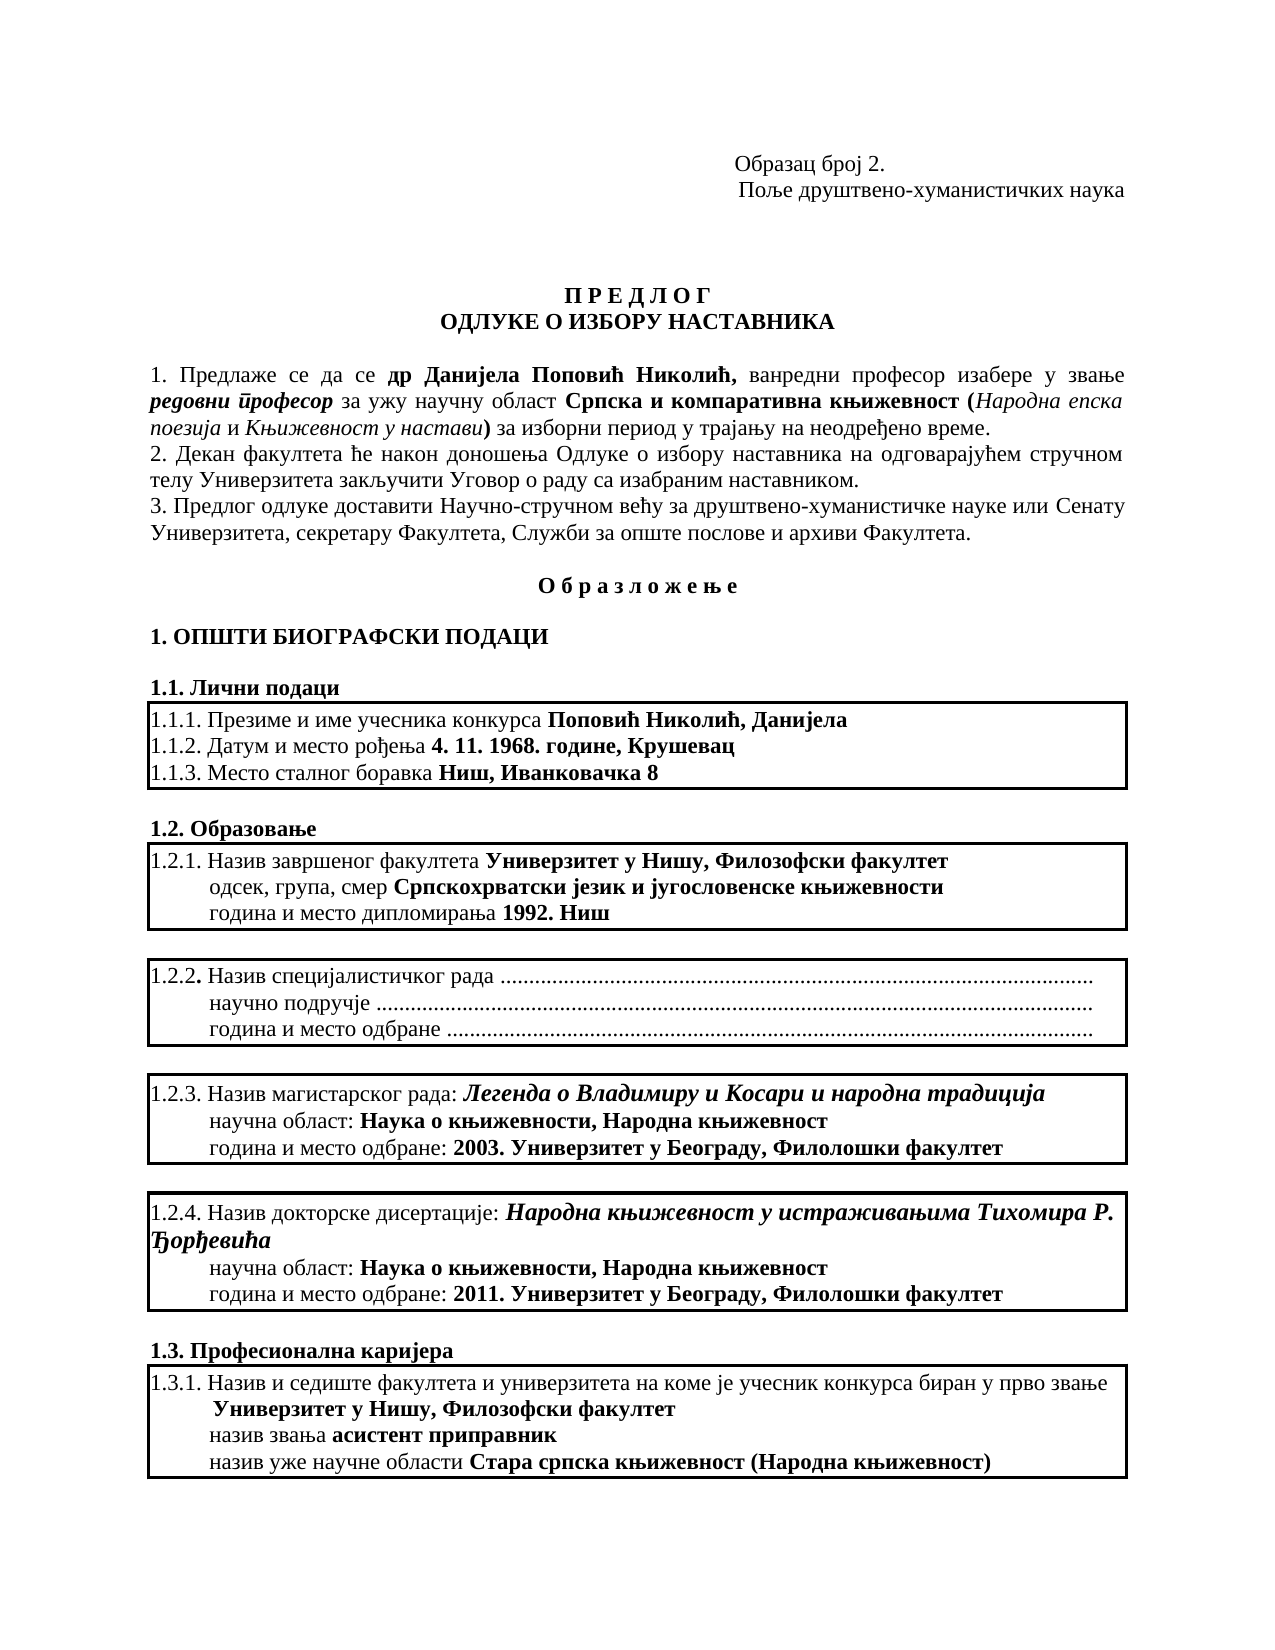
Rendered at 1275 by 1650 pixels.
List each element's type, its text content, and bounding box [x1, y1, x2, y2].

text 1.2.2. Назив специјалистичког рада [150, 961, 1125, 989]
text 1.2.1. Назив завршеног факултета Универзитет у Нишу, Филозофски факултет [150, 845, 1125, 873]
text Поље друштвено-хуманистичких наука [150, 176, 1125, 203]
text година и место дипломирања 1992. Ниш [150, 894, 1125, 928]
text 2. Декан факултета ће након доношења Одлуке о избору наставника на одговарајућем стручном телу Универзитета закључити Уговор о раду са изабраним наставником. [150, 440, 1125, 493]
text 1.2.4. Назив докторске дисертације: Народна књижевност у истраживањима Тихомира Р. Ђорђевића [150, 1195, 1125, 1254]
text година и место одбране: 2003. Универзитет у Београду, Филолошки факултет [150, 1128, 1125, 1162]
text О б р а з л о ж е њ е [150, 572, 1125, 598]
text 1.1.1. Презиме и име учесника конкурса Поповић Николић, Данијела [150, 704, 1125, 732]
text година и место одбране [150, 1010, 1125, 1044]
text одсек, група, смер Српскохрватски језик и југословенске књижевности [150, 873, 1125, 894]
text 1.1.2. Датум и место рођења 4. 11. 1968. године, Крушевац [150, 732, 1125, 753]
text 1.2.3. Назив магистарског рада: Легенда о Владимиру и Косари и народна традиција [150, 1076, 1125, 1107]
text 1.3. Професионална каријера [150, 1337, 1125, 1363]
text научно подручје [150, 989, 1125, 1010]
text 1.1. Лични подаци [150, 674, 1125, 701]
text 1. OПШТИ БИОГРАФСКИ ПОДАЦИ [150, 623, 1125, 649]
text година и место одбране: 2011. Универзитет у Београду, Филолошки факултет [150, 1275, 1125, 1309]
text 3. Предлог одлуке доставити Научно-стручном већу за друштвено-хуманистичке науке или Сенату Универзитета, секретару Факултета, Служби за опште послове и архиви Факултета. [150, 493, 1125, 545]
text Образац број 2. [150, 150, 1125, 176]
subtitle ОДЛУКЕ О ИЗБОРУ НАСТАВНИКА [150, 308, 1125, 334]
text 1. Предлаже се да се др Данијела Поповић Николић, ванредни професор изабере у звање редовни професор за ужу научну област Српска и компаративна књижевност (Народна епска поезија и Књижевност у настави) за изборни период у трајању на неодређено време. [150, 361, 1125, 440]
text назив уже научне области Стара српска књижевност (Народна књижевност) [150, 1442, 1125, 1476]
text П Р Е Д Л О Г [150, 282, 1125, 308]
text 1.3.1. Назив и седиште факултета и универзитета на коме је учесник конкурса биран у прво звање Универзитет у Нишу, Филозофски факултет [150, 1367, 1125, 1421]
text назив звања aсистент приправник [150, 1421, 1125, 1442]
text 1.2. Образовање [150, 815, 1125, 842]
text научна област: Наука о књижевности, Народна књижевност [150, 1254, 1125, 1275]
text 1.1.3. Место сталног боравка Ниш, Иванковачка 8 [150, 753, 1125, 787]
text научна област: Наука о књижевности, Народна књижевност [150, 1107, 1125, 1128]
